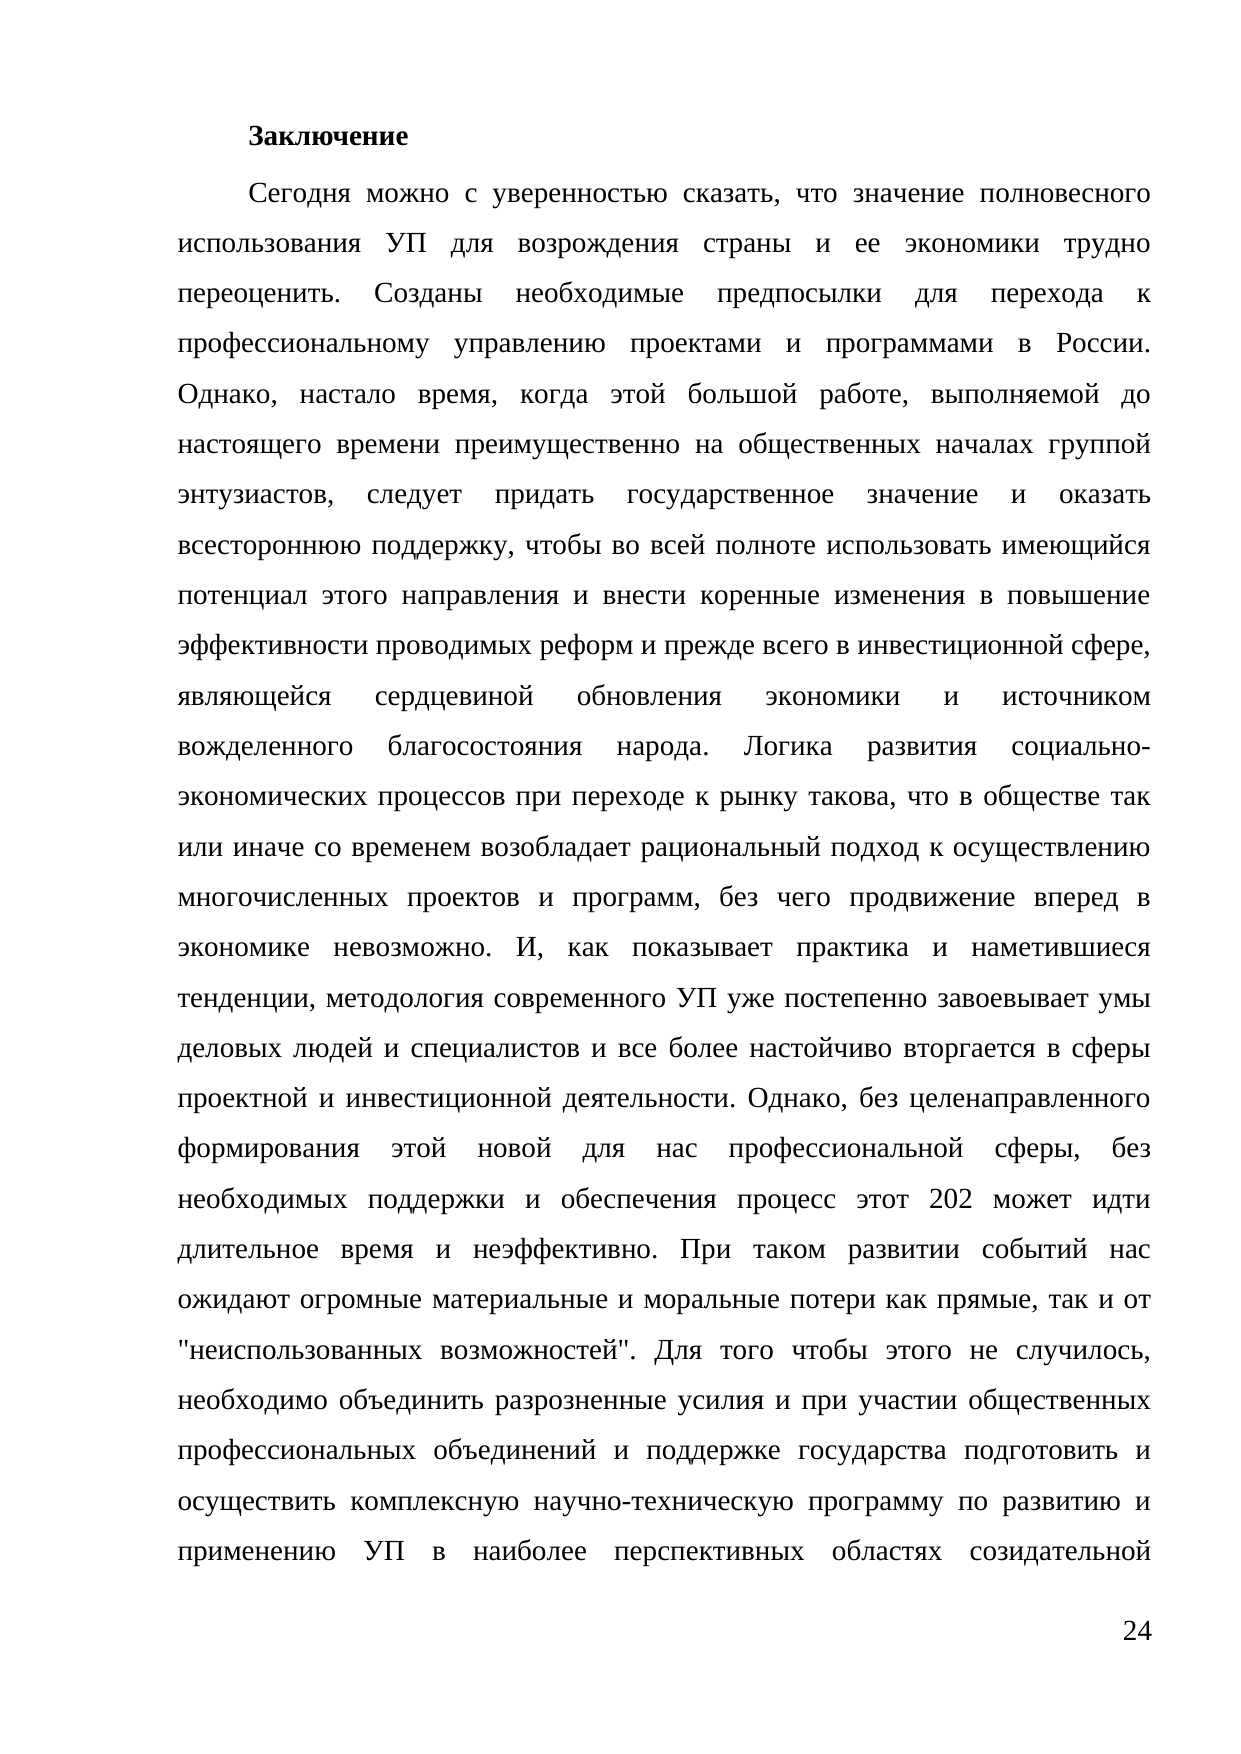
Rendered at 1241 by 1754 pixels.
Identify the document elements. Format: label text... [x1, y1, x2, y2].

subtitle Заключение [177, 118, 1152, 152]
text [177, 175, 1152, 1567]
